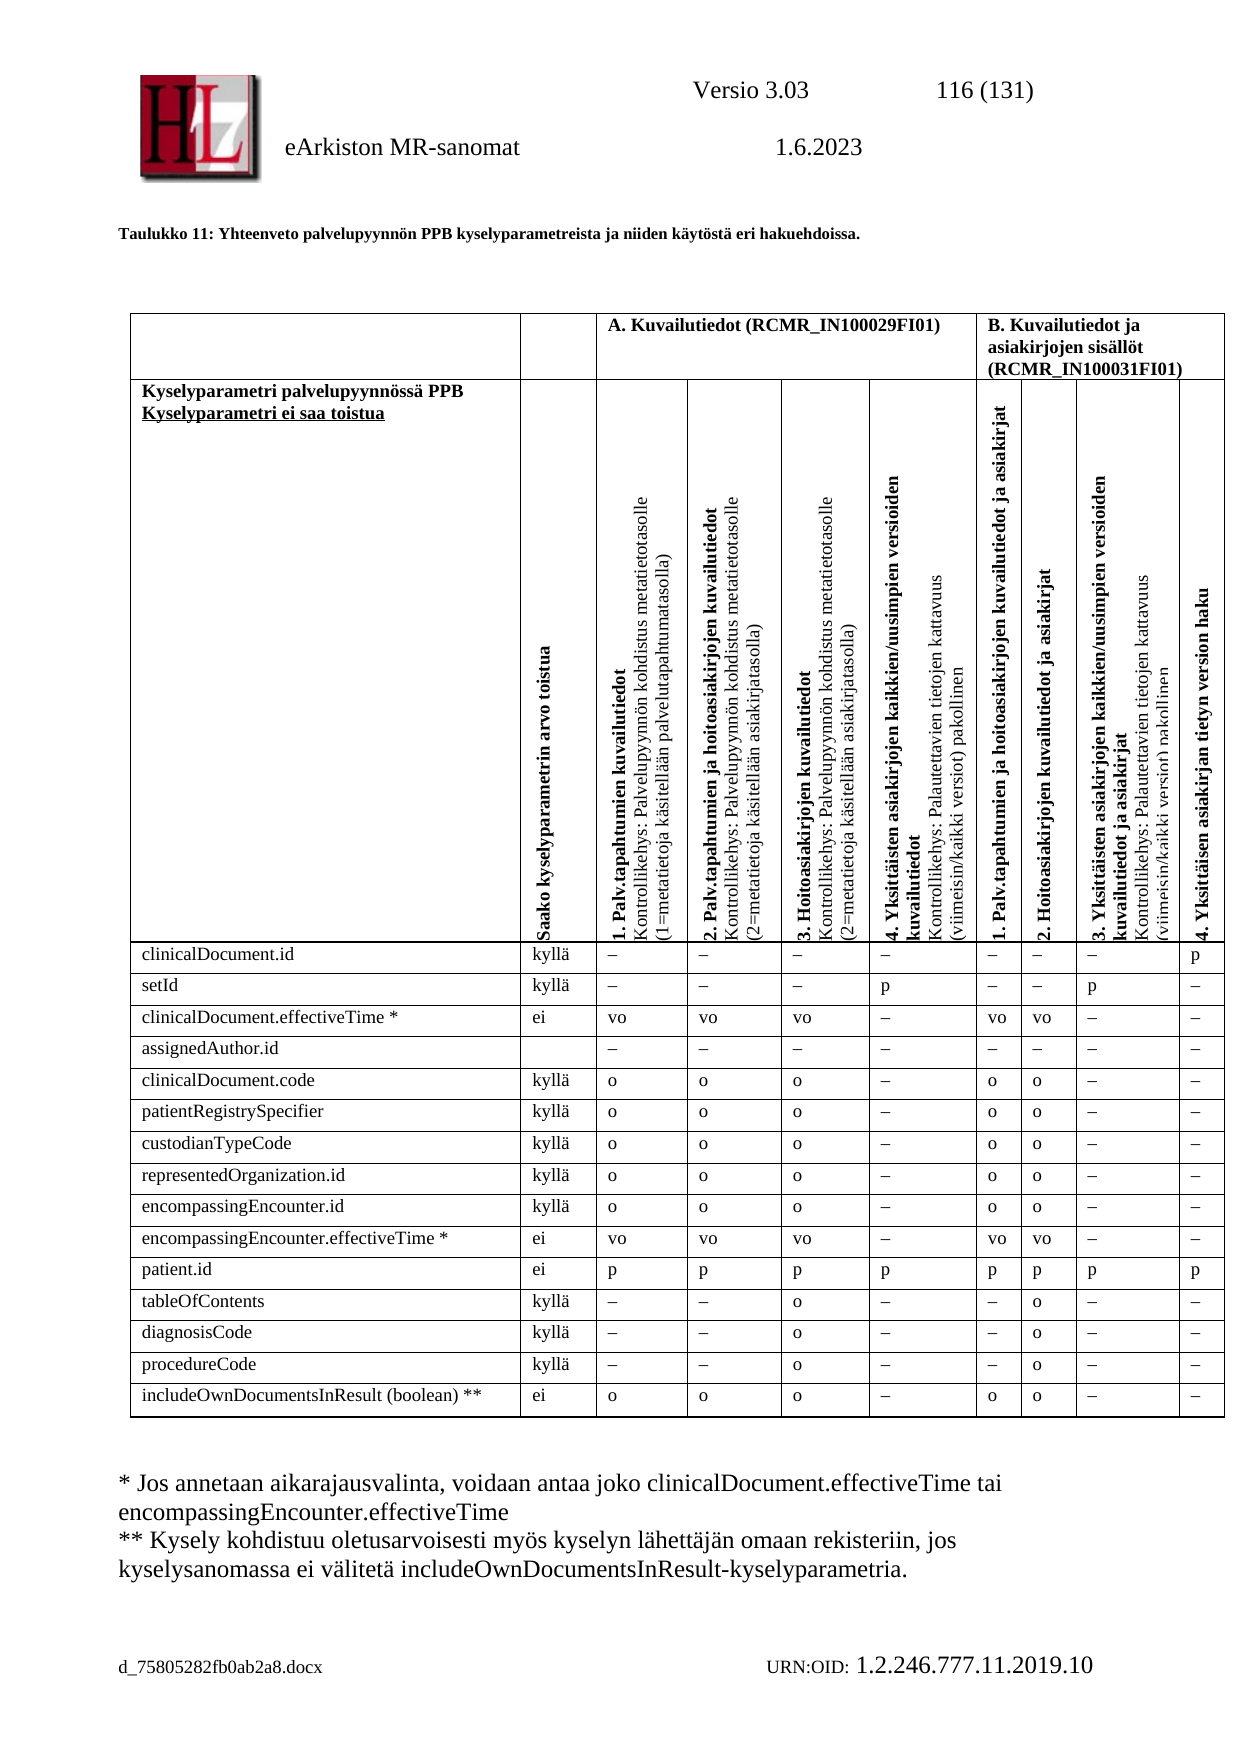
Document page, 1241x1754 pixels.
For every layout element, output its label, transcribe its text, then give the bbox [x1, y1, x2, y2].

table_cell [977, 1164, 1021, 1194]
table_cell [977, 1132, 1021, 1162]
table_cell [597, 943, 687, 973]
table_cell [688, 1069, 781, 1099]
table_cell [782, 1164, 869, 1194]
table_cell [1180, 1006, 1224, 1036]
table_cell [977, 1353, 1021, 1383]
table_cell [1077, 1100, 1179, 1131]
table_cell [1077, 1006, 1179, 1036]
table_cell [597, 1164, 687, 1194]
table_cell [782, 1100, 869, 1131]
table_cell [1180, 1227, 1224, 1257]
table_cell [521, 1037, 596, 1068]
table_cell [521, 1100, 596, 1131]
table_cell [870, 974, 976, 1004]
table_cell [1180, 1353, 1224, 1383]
picture [140, 75, 263, 183]
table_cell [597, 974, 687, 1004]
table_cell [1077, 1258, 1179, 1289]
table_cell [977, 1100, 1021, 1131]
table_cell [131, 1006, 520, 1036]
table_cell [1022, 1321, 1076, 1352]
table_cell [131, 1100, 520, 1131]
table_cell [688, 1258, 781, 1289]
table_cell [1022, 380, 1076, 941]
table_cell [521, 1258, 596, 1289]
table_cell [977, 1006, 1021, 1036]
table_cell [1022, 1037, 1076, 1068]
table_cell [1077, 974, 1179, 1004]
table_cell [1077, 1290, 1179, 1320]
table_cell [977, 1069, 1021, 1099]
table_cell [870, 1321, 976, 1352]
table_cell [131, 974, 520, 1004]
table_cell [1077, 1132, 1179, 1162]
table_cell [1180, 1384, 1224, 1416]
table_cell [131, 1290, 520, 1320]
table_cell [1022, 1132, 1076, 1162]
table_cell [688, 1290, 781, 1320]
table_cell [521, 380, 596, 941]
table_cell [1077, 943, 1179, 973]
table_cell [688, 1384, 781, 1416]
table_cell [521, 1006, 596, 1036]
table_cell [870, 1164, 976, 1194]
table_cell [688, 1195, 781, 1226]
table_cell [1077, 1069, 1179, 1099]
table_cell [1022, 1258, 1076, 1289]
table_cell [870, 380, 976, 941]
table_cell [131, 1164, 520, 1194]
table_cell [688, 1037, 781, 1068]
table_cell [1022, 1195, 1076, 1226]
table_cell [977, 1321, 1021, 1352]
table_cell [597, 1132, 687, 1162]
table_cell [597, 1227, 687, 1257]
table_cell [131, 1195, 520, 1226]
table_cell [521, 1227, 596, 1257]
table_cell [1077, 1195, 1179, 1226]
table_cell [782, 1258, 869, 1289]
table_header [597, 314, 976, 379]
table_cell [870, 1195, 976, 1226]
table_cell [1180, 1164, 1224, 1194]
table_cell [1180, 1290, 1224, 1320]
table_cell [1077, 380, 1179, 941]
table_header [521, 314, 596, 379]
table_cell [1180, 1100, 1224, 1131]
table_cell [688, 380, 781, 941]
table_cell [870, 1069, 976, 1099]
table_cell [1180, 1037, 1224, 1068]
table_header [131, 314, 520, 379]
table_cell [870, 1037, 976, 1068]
text ** Kysely kohdistuu oletusarvoisesti myös kyselyn lähettäjän omaan rekisteriin, jos kyselysanomassa ei välitetä includeOwnDocumentsInResult-kyselyparametria. [118, 1525, 1122, 1583]
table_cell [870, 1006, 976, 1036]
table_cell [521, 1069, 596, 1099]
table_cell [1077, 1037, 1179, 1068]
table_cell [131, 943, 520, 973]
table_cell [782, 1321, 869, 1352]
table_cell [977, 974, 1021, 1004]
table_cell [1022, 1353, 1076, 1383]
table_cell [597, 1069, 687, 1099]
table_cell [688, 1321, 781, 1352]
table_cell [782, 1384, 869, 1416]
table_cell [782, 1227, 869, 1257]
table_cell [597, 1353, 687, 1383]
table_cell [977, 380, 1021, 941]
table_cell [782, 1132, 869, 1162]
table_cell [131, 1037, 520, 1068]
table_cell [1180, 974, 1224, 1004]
text Taulukko 11: Yhteenveto palvelupyynnön PPB kyselyparametreista ja niiden käytöstä eri hakuehdoissa. [118, 224, 1122, 243]
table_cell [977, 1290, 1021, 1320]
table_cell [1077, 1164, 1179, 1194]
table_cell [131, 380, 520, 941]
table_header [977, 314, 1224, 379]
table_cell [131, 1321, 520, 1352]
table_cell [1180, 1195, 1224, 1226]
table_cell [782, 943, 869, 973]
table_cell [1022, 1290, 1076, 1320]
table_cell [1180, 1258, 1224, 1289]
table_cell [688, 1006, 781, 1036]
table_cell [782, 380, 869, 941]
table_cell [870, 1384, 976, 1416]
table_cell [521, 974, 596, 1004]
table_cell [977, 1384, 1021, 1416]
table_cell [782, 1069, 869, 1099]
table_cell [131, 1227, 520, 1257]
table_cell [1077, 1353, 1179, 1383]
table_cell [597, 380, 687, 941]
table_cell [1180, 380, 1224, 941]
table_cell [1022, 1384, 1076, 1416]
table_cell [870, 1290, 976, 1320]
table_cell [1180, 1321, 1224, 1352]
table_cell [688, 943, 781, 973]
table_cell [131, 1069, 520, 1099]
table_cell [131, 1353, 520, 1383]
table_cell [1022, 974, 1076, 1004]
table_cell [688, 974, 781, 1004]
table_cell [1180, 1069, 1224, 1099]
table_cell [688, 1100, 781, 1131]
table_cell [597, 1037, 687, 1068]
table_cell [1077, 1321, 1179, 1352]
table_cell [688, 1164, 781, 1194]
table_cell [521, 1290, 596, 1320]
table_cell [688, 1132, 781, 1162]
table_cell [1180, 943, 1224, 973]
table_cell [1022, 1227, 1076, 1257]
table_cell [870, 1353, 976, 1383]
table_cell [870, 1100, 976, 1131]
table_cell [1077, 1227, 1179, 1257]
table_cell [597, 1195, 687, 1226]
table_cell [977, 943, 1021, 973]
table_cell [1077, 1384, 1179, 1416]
text * Jos annetaan aikarajausvalinta, voidaan antaa joko clinicalDocument.effectiveTime tai encompassingEncounter.effectiveTime [118, 1468, 1122, 1525]
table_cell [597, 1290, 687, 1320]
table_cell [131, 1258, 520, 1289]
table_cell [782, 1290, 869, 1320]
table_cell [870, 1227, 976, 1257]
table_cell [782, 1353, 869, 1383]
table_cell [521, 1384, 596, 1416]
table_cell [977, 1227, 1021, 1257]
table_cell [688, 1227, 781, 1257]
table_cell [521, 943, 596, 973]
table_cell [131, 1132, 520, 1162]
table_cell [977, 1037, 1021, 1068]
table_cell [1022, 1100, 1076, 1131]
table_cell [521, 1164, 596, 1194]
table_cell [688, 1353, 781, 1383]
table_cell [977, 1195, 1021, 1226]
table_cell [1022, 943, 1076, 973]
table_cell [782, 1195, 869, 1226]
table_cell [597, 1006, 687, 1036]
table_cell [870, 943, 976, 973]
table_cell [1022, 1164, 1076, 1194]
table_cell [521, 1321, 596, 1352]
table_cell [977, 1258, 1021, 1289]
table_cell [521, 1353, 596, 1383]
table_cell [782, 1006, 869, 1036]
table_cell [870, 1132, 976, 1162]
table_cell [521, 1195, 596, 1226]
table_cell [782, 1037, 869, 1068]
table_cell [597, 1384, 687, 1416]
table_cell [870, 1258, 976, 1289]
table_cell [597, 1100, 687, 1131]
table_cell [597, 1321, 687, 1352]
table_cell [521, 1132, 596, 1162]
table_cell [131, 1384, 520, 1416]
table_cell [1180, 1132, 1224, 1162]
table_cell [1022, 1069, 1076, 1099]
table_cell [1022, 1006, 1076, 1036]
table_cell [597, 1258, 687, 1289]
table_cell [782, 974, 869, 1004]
